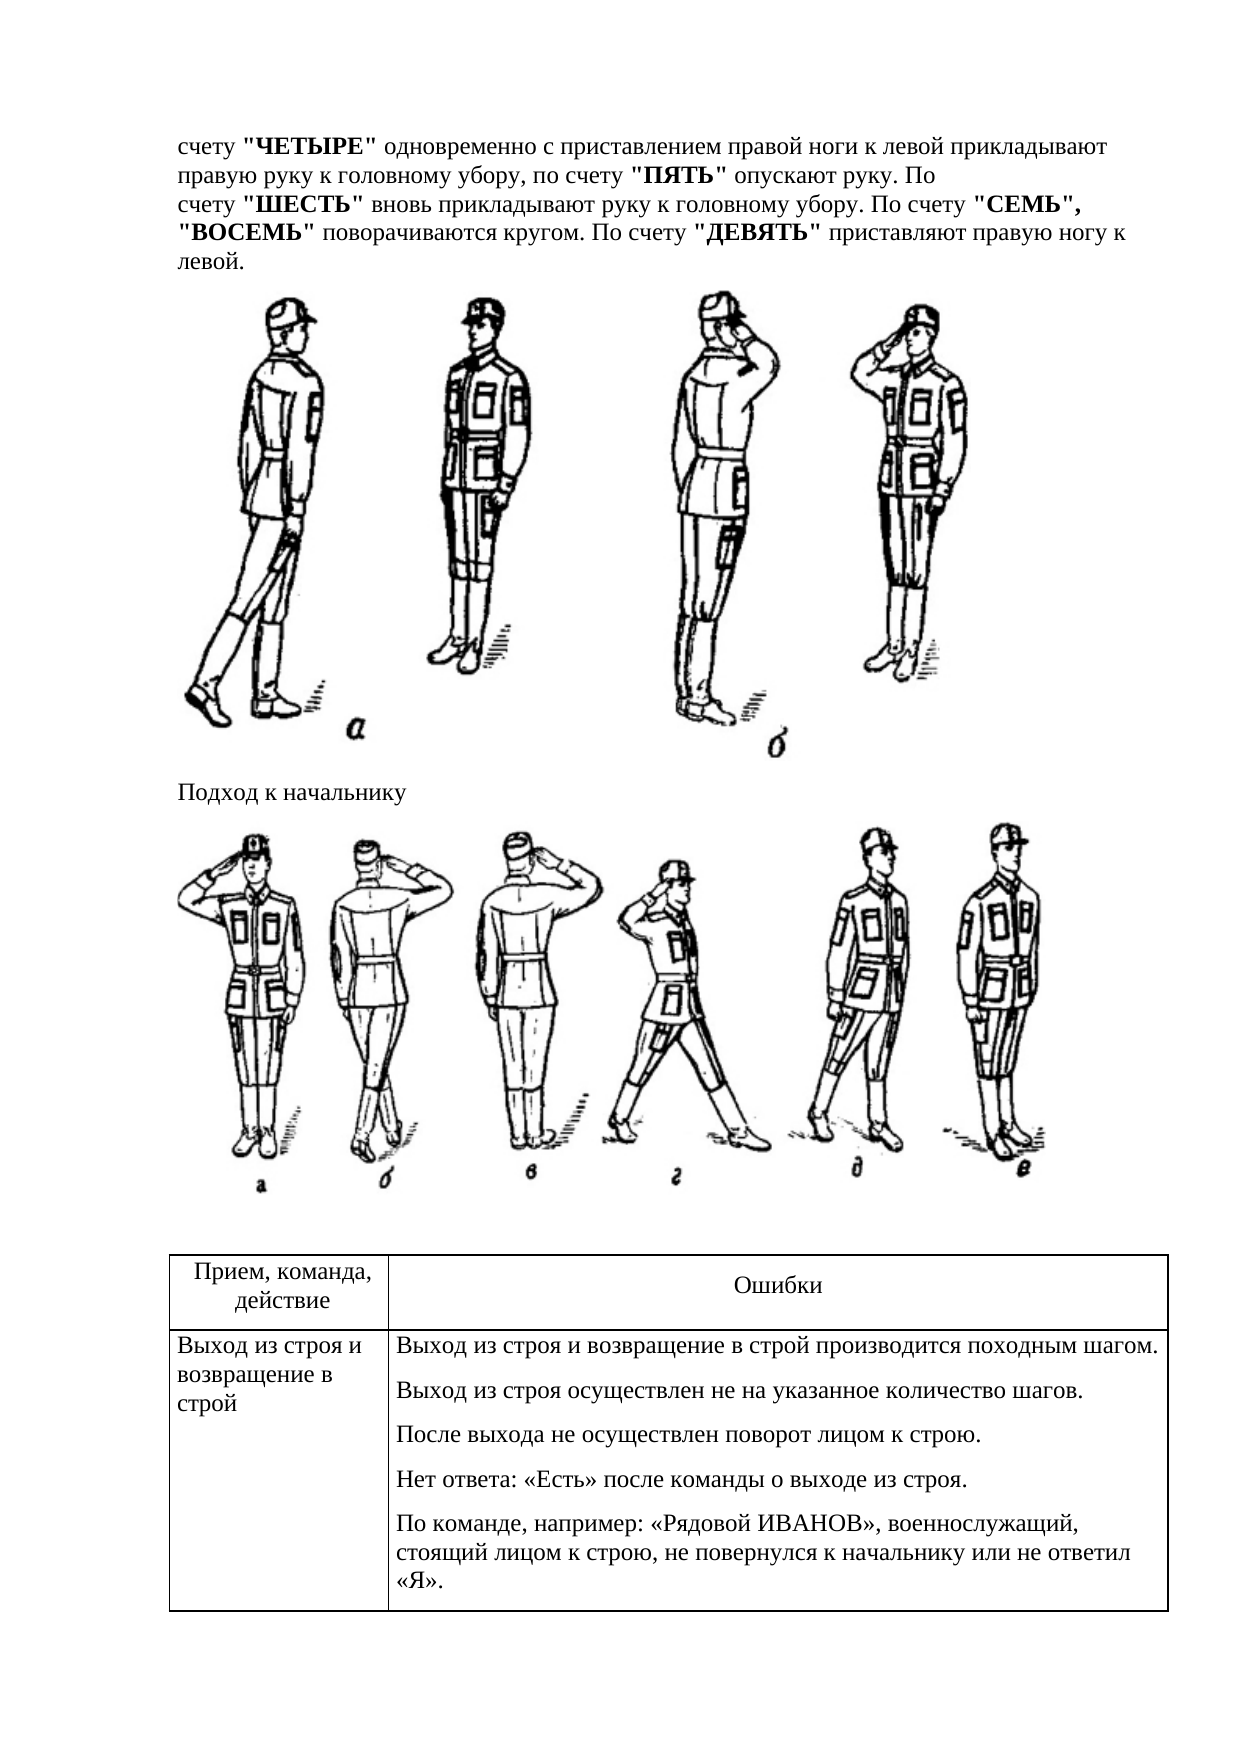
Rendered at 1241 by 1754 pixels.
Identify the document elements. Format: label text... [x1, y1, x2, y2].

picture [177, 821, 1046, 1195]
text Подход к начальнику [177, 777, 1152, 805]
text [177, 131, 1152, 275]
picture [177, 290, 971, 761]
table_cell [170, 1331, 388, 1610]
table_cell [389, 1331, 1167, 1610]
table_header Прием, команда, действие [170, 1256, 388, 1329]
table_header Ошибки [389, 1256, 1167, 1329]
